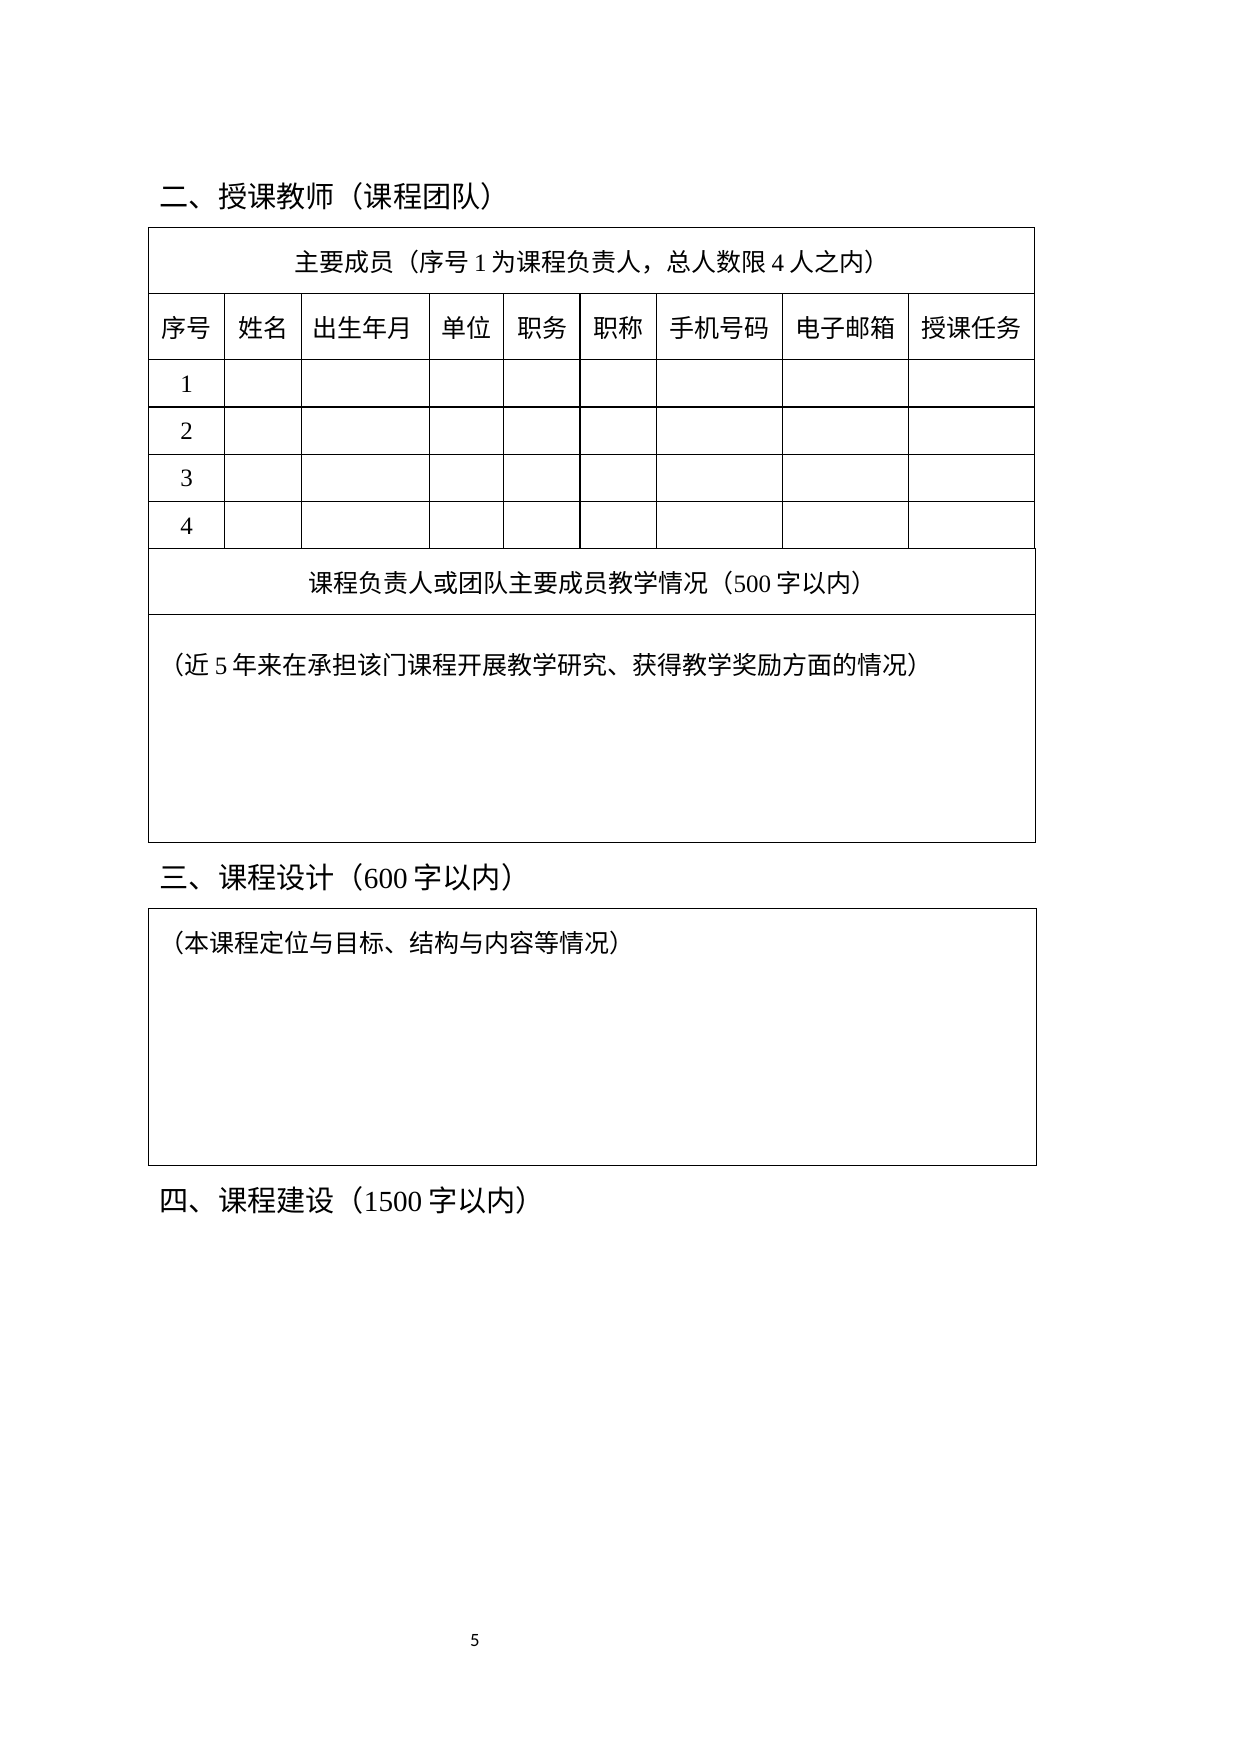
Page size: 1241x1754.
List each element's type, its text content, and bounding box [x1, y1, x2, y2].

table_cell [504, 455, 579, 501]
table_cell [657, 408, 782, 454]
table_cell [302, 502, 429, 548]
table_cell 授课任务 [909, 294, 1034, 359]
table_cell [783, 360, 908, 406]
table_cell [225, 360, 301, 406]
table_cell [430, 455, 503, 501]
table_cell [909, 455, 1034, 501]
table_cell 课程负责人或团队主要成员教学情况（500字以内） [149, 549, 1035, 614]
table_cell 单位 [430, 294, 503, 359]
table_cell [581, 502, 656, 548]
table_cell 出生年月 [302, 294, 429, 359]
table_cell [909, 408, 1034, 454]
table_cell 姓名 [225, 294, 301, 359]
table_header （本课程定位与目标、结构与内容等情况） [149, 909, 1036, 1165]
table_cell [657, 455, 782, 501]
table_cell [909, 360, 1034, 406]
table_cell [783, 502, 908, 548]
table_cell 3 [149, 455, 224, 501]
table_cell 2 [149, 408, 224, 454]
table_header 主要成员（序号1为课程负责人，总人数限4人之内） [149, 228, 1034, 293]
table_cell [302, 408, 429, 454]
table_cell [581, 360, 656, 406]
table_cell [430, 360, 503, 406]
table_cell [783, 408, 908, 454]
table_cell （近5年来在承担该门课程开展教学研究、获得教学奖励方面的情况） [149, 615, 1035, 842]
table_cell [302, 360, 429, 406]
list 四、课程建设（1500字以内） [159, 1166, 1081, 1231]
table_cell 电子邮箱 [783, 294, 908, 359]
table_cell [302, 455, 429, 501]
table_cell 职务 [504, 294, 579, 359]
table_cell 1 [149, 360, 224, 406]
table_cell 手机号码 [657, 294, 782, 359]
table_cell [581, 455, 656, 501]
table_cell 4 [149, 502, 224, 548]
table_cell [225, 502, 301, 548]
table_cell [504, 502, 579, 548]
table_cell [909, 502, 1034, 548]
table_cell [657, 360, 782, 406]
table_cell [430, 408, 503, 454]
table_cell [783, 455, 908, 501]
list 二、授课教师（课程团队） [159, 162, 1081, 227]
table_cell [581, 408, 656, 454]
table_cell [430, 502, 503, 548]
list 三、课程设计（600字以内） [159, 843, 1081, 908]
table_cell [504, 360, 579, 406]
table_cell [504, 408, 579, 454]
table_cell 序号 [149, 294, 224, 359]
table_cell [225, 455, 301, 501]
table_cell 职称 [581, 294, 656, 359]
table_cell [657, 502, 782, 548]
table_cell [225, 408, 301, 454]
